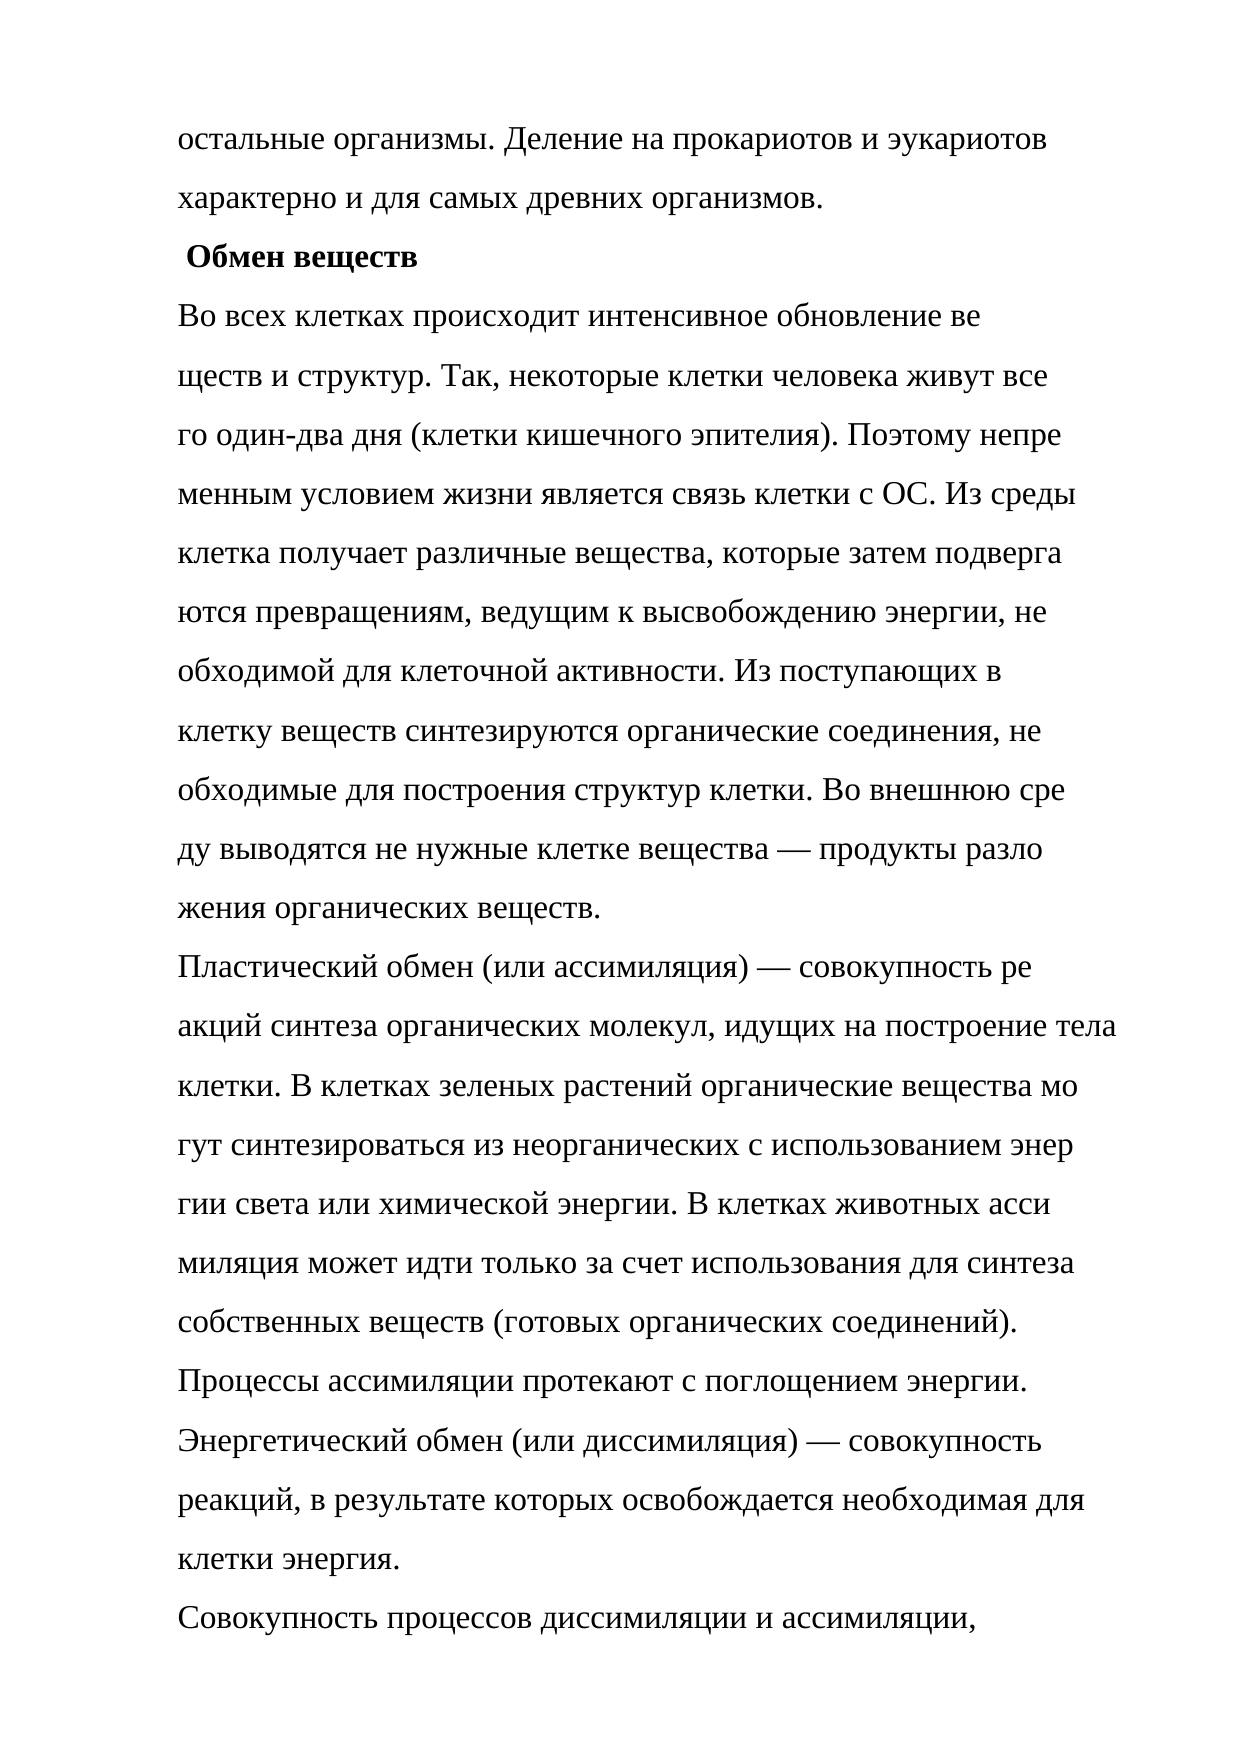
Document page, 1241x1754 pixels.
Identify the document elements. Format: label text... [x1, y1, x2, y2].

text Процессы ассимиляции протекают с поглощением энергии. [177, 1361, 1152, 1399]
text жения органических веществ. [177, 887, 1152, 926]
text менным условием жизни является связь клетки с ОС. Из среды [177, 473, 1152, 511]
text остальные организмы. Деление на прокариотов и эукариотов [177, 118, 1152, 156]
text клетки. В клетках зеленых растений органические вещества мо­ [177, 1065, 1152, 1103]
text гии света или химической энергии. В клетках животных асси­ [177, 1183, 1152, 1221]
text клетка получает различные вещества, которые затем подверга­ [177, 532, 1152, 571]
text клетку веществ синтезируются органические соединения, не­ [177, 710, 1152, 748]
text реакций, в результате которых освобождается необходимая для [177, 1479, 1152, 1517]
text обходимой для клеточной активности. Из поступающих в [177, 651, 1152, 689]
text Во всех клетках происходит интенсивное обновление ве­ [177, 296, 1152, 334]
text Энергетический обмен (или диссимиляция) — совокупность [177, 1420, 1152, 1458]
text характерно и для самых древних организмов. [177, 177, 1152, 216]
text ду выводятся не нужные клетке вещества — продукты разло­ [177, 828, 1152, 866]
text ются превращениям, ведущим к высвобождению энергии, не­ [177, 591, 1152, 630]
text миляция может идти только за счет использования для синтеза [177, 1242, 1152, 1281]
text Пластический обмен (или ассимиляция) — совокупность ре­ [177, 946, 1152, 985]
text клетки энергия. [177, 1538, 1152, 1576]
text обходимые для построения структур клетки. Во внешнюю сре­ [177, 769, 1152, 807]
text Обмен веществ [177, 236, 1152, 275]
text го один-два дня (клетки кишечного эпителия). Поэтому непре­ [177, 414, 1152, 452]
text ществ и структур. Так, некоторые клетки человека живут все­ [177, 355, 1152, 393]
text Совокупность процессов диссимиляции и ассимиляции, [177, 1597, 1152, 1636]
text собственных веществ (готовых органических соединений). [177, 1301, 1152, 1340]
text акций синтеза органических молекул, идущих на построение тела [177, 1006, 1152, 1044]
text гут синтезироваться из неорганических с использованием энер­ [177, 1124, 1152, 1162]
